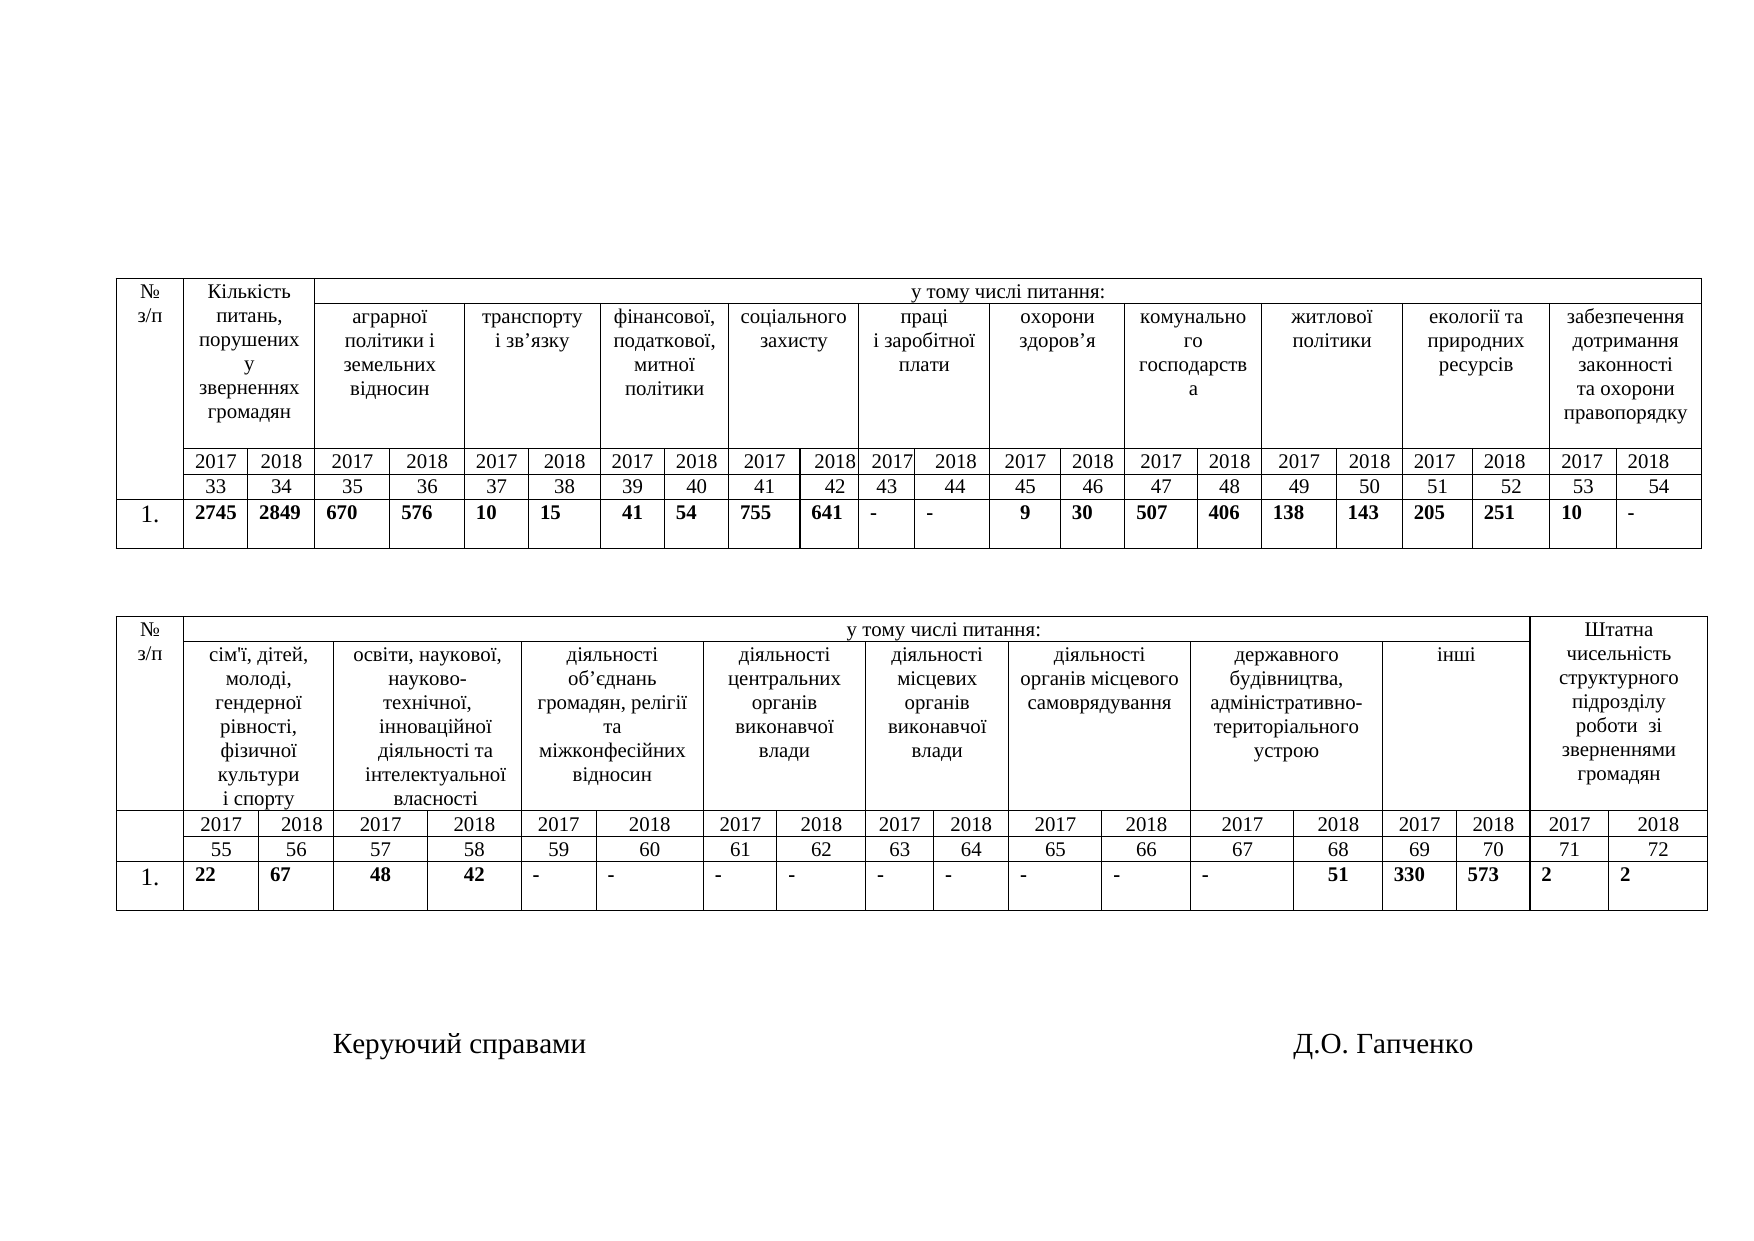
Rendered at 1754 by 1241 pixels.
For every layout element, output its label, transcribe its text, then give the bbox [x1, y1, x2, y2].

table_cell 330 [1383, 862, 1456, 910]
table_cell 2018 [248, 449, 314, 473]
table_header у тому числі питання: [315, 279, 1701, 303]
table_header № з/п [117, 279, 183, 498]
table_cell 2017 [1383, 811, 1456, 836]
table_cell - [1191, 862, 1293, 910]
table_cell 2017 [1009, 811, 1101, 836]
table_cell 53 [1550, 475, 1616, 498]
table_cell 251 [1473, 500, 1549, 548]
table_cell 62 [777, 837, 865, 861]
table_cell - [1617, 500, 1701, 548]
table_cell фінансової, податкової, митної політики [601, 304, 728, 448]
table_cell охорони здоров’я [990, 304, 1124, 448]
table_cell аграрної політики і земельних відносин [315, 304, 464, 448]
table_cell 69 [1383, 837, 1456, 861]
table_cell 57 [334, 837, 427, 861]
table_cell 2018 [428, 811, 521, 836]
table_cell 2017 [1550, 449, 1616, 473]
table_cell 2018 [801, 449, 858, 473]
table_cell діяльності місцевих органів виконавчої влади [866, 642, 1008, 810]
table_cell - [934, 862, 1008, 910]
table_cell діяльності органів місцевого самоврядування [1009, 642, 1190, 810]
table_cell 670 [315, 500, 389, 548]
table_cell 2017 [1125, 449, 1197, 473]
table_cell 34 [248, 475, 314, 498]
table_cell 51 [1403, 475, 1472, 498]
table_cell - [597, 862, 703, 910]
table_cell 507 [1125, 500, 1197, 548]
table_cell 2018 [529, 449, 600, 473]
table_cell 2017 [315, 449, 389, 473]
table_cell - [1009, 862, 1101, 910]
table_cell 46 [1061, 475, 1124, 498]
table_cell 2018 [665, 449, 728, 473]
table_cell 2017 [465, 449, 528, 473]
table_cell 51 [1294, 862, 1382, 910]
table_cell 2018 [390, 449, 464, 473]
table_cell 2018 [1102, 811, 1190, 836]
table_cell 48 [1198, 475, 1261, 498]
table_cell 68 [1294, 837, 1382, 861]
table_cell - [1102, 862, 1190, 910]
table_cell - [704, 862, 776, 910]
table_cell 10 [1550, 500, 1616, 548]
table_cell 72 [1609, 837, 1707, 861]
table_cell 43 [859, 475, 914, 498]
table_cell 1. [117, 862, 183, 910]
table_cell 40 [665, 475, 728, 498]
table_cell праці і заробітної плати [859, 304, 989, 448]
table_cell 2017 [1531, 811, 1608, 836]
table_cell 35 [315, 475, 389, 498]
table_cell 2018 [1061, 449, 1124, 473]
table_cell 22 [184, 862, 258, 910]
table_cell 2017 [601, 449, 664, 473]
table_cell 39 [601, 475, 664, 498]
table_cell 2018 [1294, 811, 1382, 836]
table_cell 37 [465, 475, 528, 498]
table_cell - [859, 500, 914, 548]
table_cell 61 [704, 837, 776, 861]
table_header у тому числі питання: [184, 617, 1529, 641]
table_cell забезпечення дотримання законності та охорони правопорядку [1550, 304, 1701, 448]
table_cell 9 [990, 500, 1060, 548]
table_cell 2017 [522, 811, 596, 836]
table_cell 2018 [1457, 811, 1529, 836]
table_cell 2849 [248, 500, 314, 548]
table_cell 573 [1457, 862, 1529, 910]
table_cell 2 [1609, 862, 1707, 910]
table_cell 15 [529, 500, 600, 548]
table_cell державного будівництва, адміністративно-територіального устрою [1191, 642, 1382, 810]
table_cell діяльності центральних органів виконавчої влади [704, 642, 865, 810]
table_cell 33 [184, 475, 247, 498]
table_cell інші [1383, 642, 1529, 810]
table_cell 47 [1125, 475, 1197, 498]
table_cell 54 [1617, 475, 1701, 498]
table_cell 2018 [1473, 449, 1549, 473]
table_cell 52 [1473, 475, 1549, 498]
table_cell 2017 [1191, 811, 1293, 836]
table_cell 71 [1531, 837, 1608, 861]
table_cell 2018 [1337, 449, 1402, 473]
table_cell екології та природних ресурсів [1403, 304, 1549, 448]
table_cell 755 [729, 500, 799, 548]
table_cell 59 [522, 837, 596, 861]
table_cell транспорту і зв’язку [465, 304, 600, 448]
table_cell 67 [259, 862, 333, 910]
table_cell соціального захисту [729, 304, 858, 448]
table_cell - [522, 862, 596, 910]
table_cell 641 [801, 500, 858, 548]
table_cell 55 [184, 837, 258, 861]
table_cell 2017 [729, 449, 799, 473]
table_cell [117, 811, 183, 861]
table_cell 2018 [259, 811, 333, 836]
table_cell 42 [801, 475, 858, 498]
table_cell 2017 [990, 449, 1060, 473]
table_cell 48 [334, 862, 427, 910]
table_cell 1. [117, 500, 183, 548]
table_cell 45 [990, 475, 1060, 498]
table_cell 205 [1403, 500, 1472, 548]
table_cell 2017 [704, 811, 776, 836]
table_cell 49 [1262, 475, 1336, 498]
table_cell 2017 [334, 811, 427, 836]
table_cell 2018 [777, 811, 865, 836]
table_cell 54 [665, 500, 728, 548]
table_cell 2745 [184, 500, 247, 548]
table_cell освіти, наукової, науково-технічної, інноваційної діяльності та інтелектуальної власності [334, 642, 521, 810]
table_cell 2018 [915, 449, 989, 473]
table_cell сім'ї, дітей, молоді, гендерної рівності, фізичної культури і спорту [184, 642, 333, 810]
table_cell 2017 [859, 449, 914, 473]
table_cell 2017 [866, 811, 933, 836]
table_cell 2017 [1262, 449, 1336, 473]
table_cell 2018 [597, 811, 703, 836]
table_cell 50 [1337, 475, 1402, 498]
table_cell 30 [1061, 500, 1124, 548]
table_cell 38 [529, 475, 600, 498]
table_cell 44 [915, 475, 989, 498]
table_cell 56 [259, 837, 333, 861]
table_cell - [866, 862, 933, 910]
table_cell житлової політики [1262, 304, 1402, 448]
table_cell 41 [729, 475, 799, 498]
table_cell 66 [1102, 837, 1190, 861]
table_cell 406 [1198, 500, 1261, 548]
table_cell 58 [428, 837, 521, 861]
table_cell 2017 [184, 811, 258, 836]
table_cell 2017 [1403, 449, 1472, 473]
table_cell 2 [1531, 862, 1608, 910]
table_header Штатна чисельність структурного підрозділу роботи зі зверненнями громадян [1531, 617, 1707, 810]
table_cell діяльності об’єднань громадян, релігії та міжконфесійних відносин [522, 642, 703, 810]
table_cell 67 [1191, 837, 1293, 861]
text Керуючий справами Д.О. Гапченко [118, 1026, 1636, 1059]
table_cell 60 [597, 837, 703, 861]
table_cell 70 [1457, 837, 1529, 861]
table_cell 42 [428, 862, 521, 910]
table_cell 2018 [1609, 811, 1707, 836]
table_cell 138 [1262, 500, 1336, 548]
table_header № з/п [117, 617, 183, 810]
table_cell 65 [1009, 837, 1101, 861]
table_cell 2018 [1617, 449, 1701, 473]
table_cell 36 [390, 475, 464, 498]
table_cell 41 [601, 500, 664, 548]
table_cell - [777, 862, 865, 910]
table_cell 2018 [934, 811, 1008, 836]
table_cell 576 [390, 500, 464, 548]
table_cell 2018 [1198, 449, 1261, 473]
table_cell 10 [465, 500, 528, 548]
table_cell - [915, 500, 989, 548]
table_header Кількість питань, порушених у зверненнях громадян [184, 279, 314, 448]
table_cell 143 [1337, 500, 1402, 548]
table_cell 2017 [184, 449, 247, 473]
table_cell 64 [934, 837, 1008, 861]
table_cell комунального господарства [1125, 304, 1261, 448]
table_cell 63 [866, 837, 933, 861]
